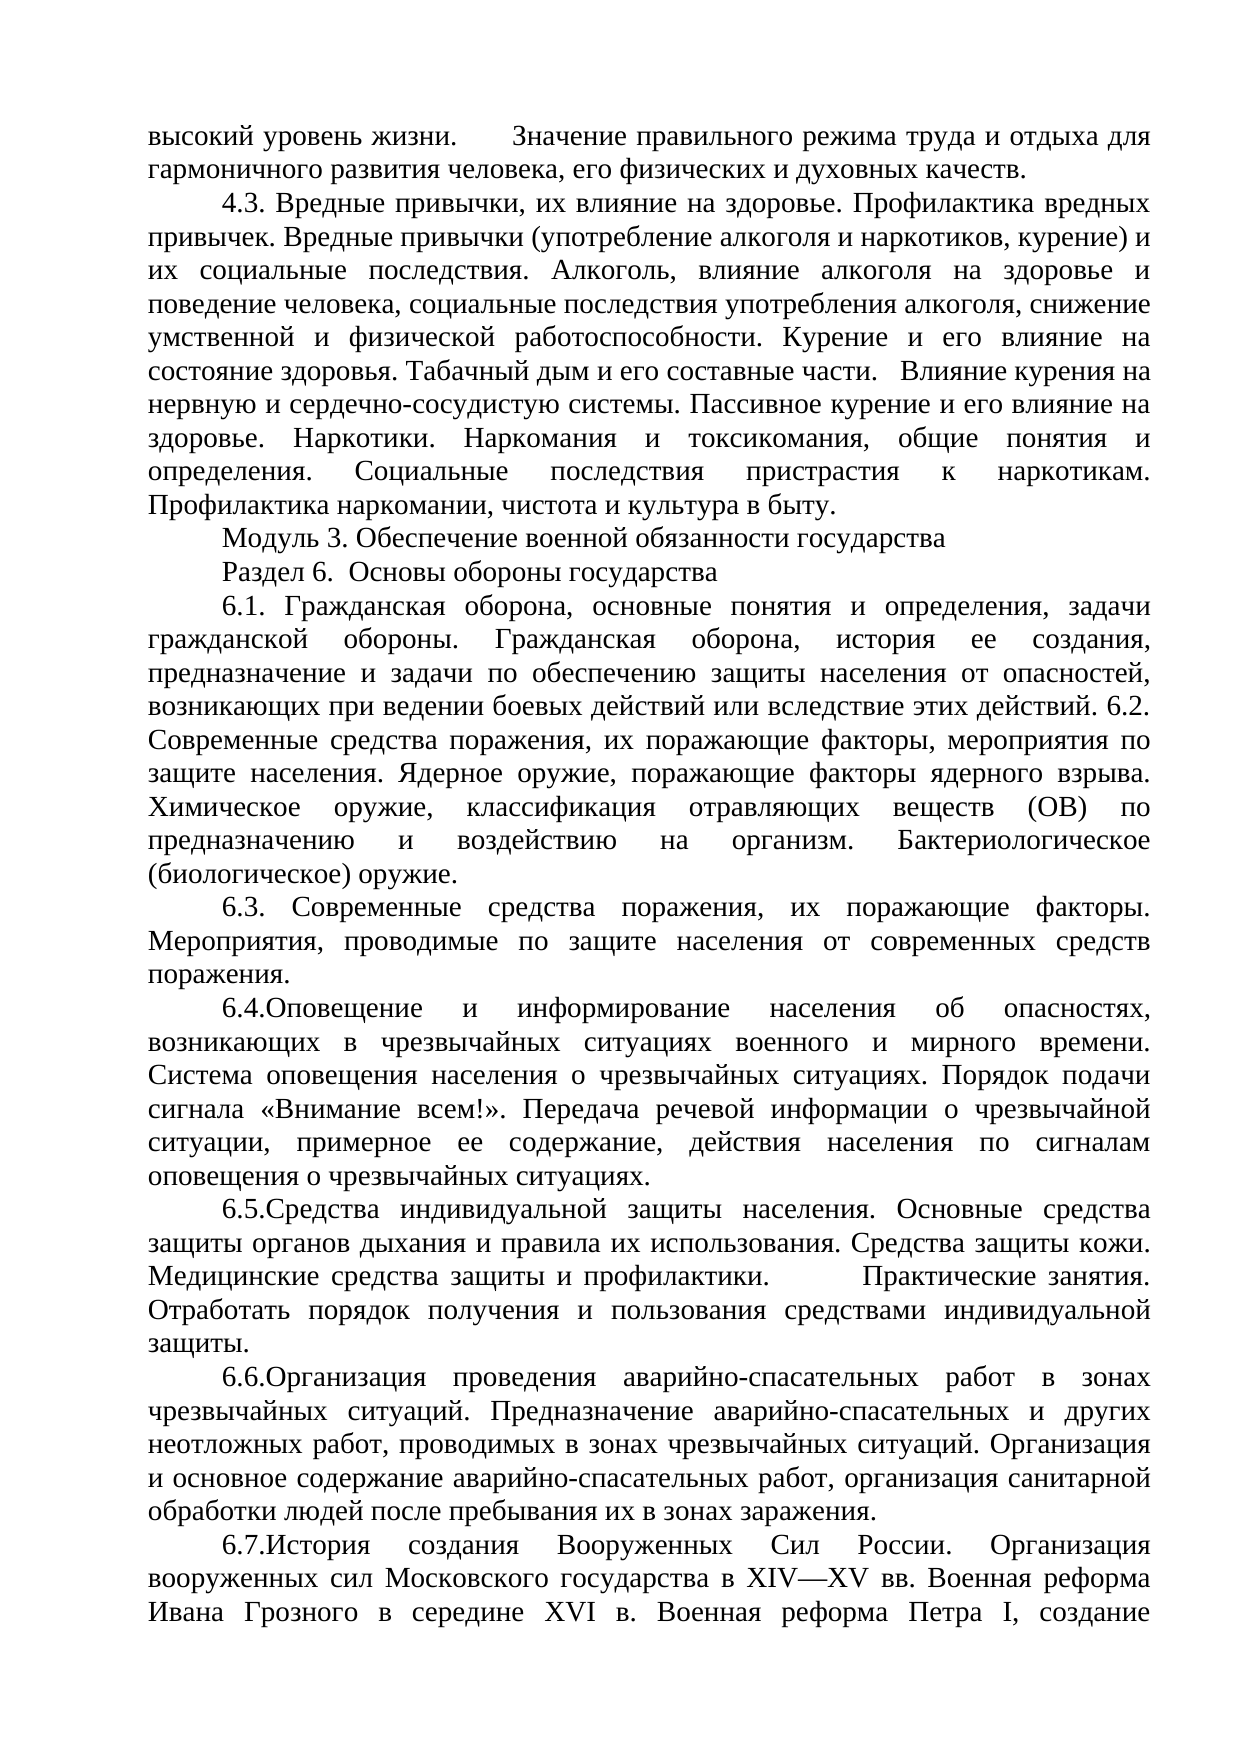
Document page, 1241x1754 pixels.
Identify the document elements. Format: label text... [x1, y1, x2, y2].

text 6.6.Организация проведения аварийно-спасательных работ в зонах чрезвычайных ситуаций. Предназначение аварийно-спасательных и других неотложных работ, проводимых в зонах чрезвычайных ситуаций. Организация и основное содержание аварийно-спасательных работ, организация санитарной обработки людей после пребывания их в зонах заражения. [148, 1359, 1152, 1527]
text 6.1. Гражданская оборона, основные понятия и определения, задачи гражданской обороны. Гражданская оборона, история ее создания, предназначение и задачи по обеспечению защиты населения от опасностей, возникающих при ведении боевых действий или вследствие этих действий. 6.2. Современные средства поражения, их поражающие факторы, мероприятия по защите населения. Ядерное оружие, поражающие факторы ядерного взрыва. Химическое оружие, классификация отравляющих веществ (ОВ) по предназначению и воздействию на организм. Бактериологическое (биологическое) оружие. [148, 588, 1152, 889]
text 6.3. Современные средства поражения, их поражающие факторы. Мероприятия, проводимые по защите населения от современных средств поражения. [148, 889, 1152, 990]
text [148, 118, 1152, 185]
text 4.3. Вредные привычки, их влияние на здоровье. Профилактика вредных привычек. Вредные привычки (употребление алкоголя и наркотиков, курение) и их социальные последствия. Алкоголь, влияние алкоголя на здоровье и поведение человека, социальные последствия употребления алкоголя, снижение умственной и физической работоспособности. Курение и его влияние на состояние здоровья. Табачный дым и его составные части. Влияние курения на нервную и сердечно-сосудистую системы. Пассивное курение и его влияние на здоровье. Наркотики. Наркомания и токсикомания, общие понятия и определения. Социальные последствия пристрастия к наркотикам. Профилактика наркомании, чистота и культура в быту. [148, 185, 1152, 521]
text Раздел 6. Основы обороны государства [148, 554, 1152, 588]
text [148, 1527, 1152, 1627]
text 6.4.Оповещение и информирование населения об опасностях, возникающих в чрезвычайных ситуациях военного и мирного времени. Система оповещения населения о чрезвычайных ситуациях. Порядок подачи сигнала «Внимание всем!». Передача речевой информации о чрезвычайной ситуации, примерное ее содержание, действия населения по сигналам оповещения о чрезвычайных ситуациях. [148, 990, 1152, 1191]
text 6.5.Средства индивидуальной защиты населения. Основные средства защиты органов дыхания и правила их использования. Средства защиты кожи. Медицинские средства защиты и профилактики. Практические занятия. Отработать порядок получения и пользования средствами индивидуальной защиты. [148, 1191, 1152, 1359]
text Модуль 3. Обеспечение военной обязанности государства [148, 521, 1152, 554]
